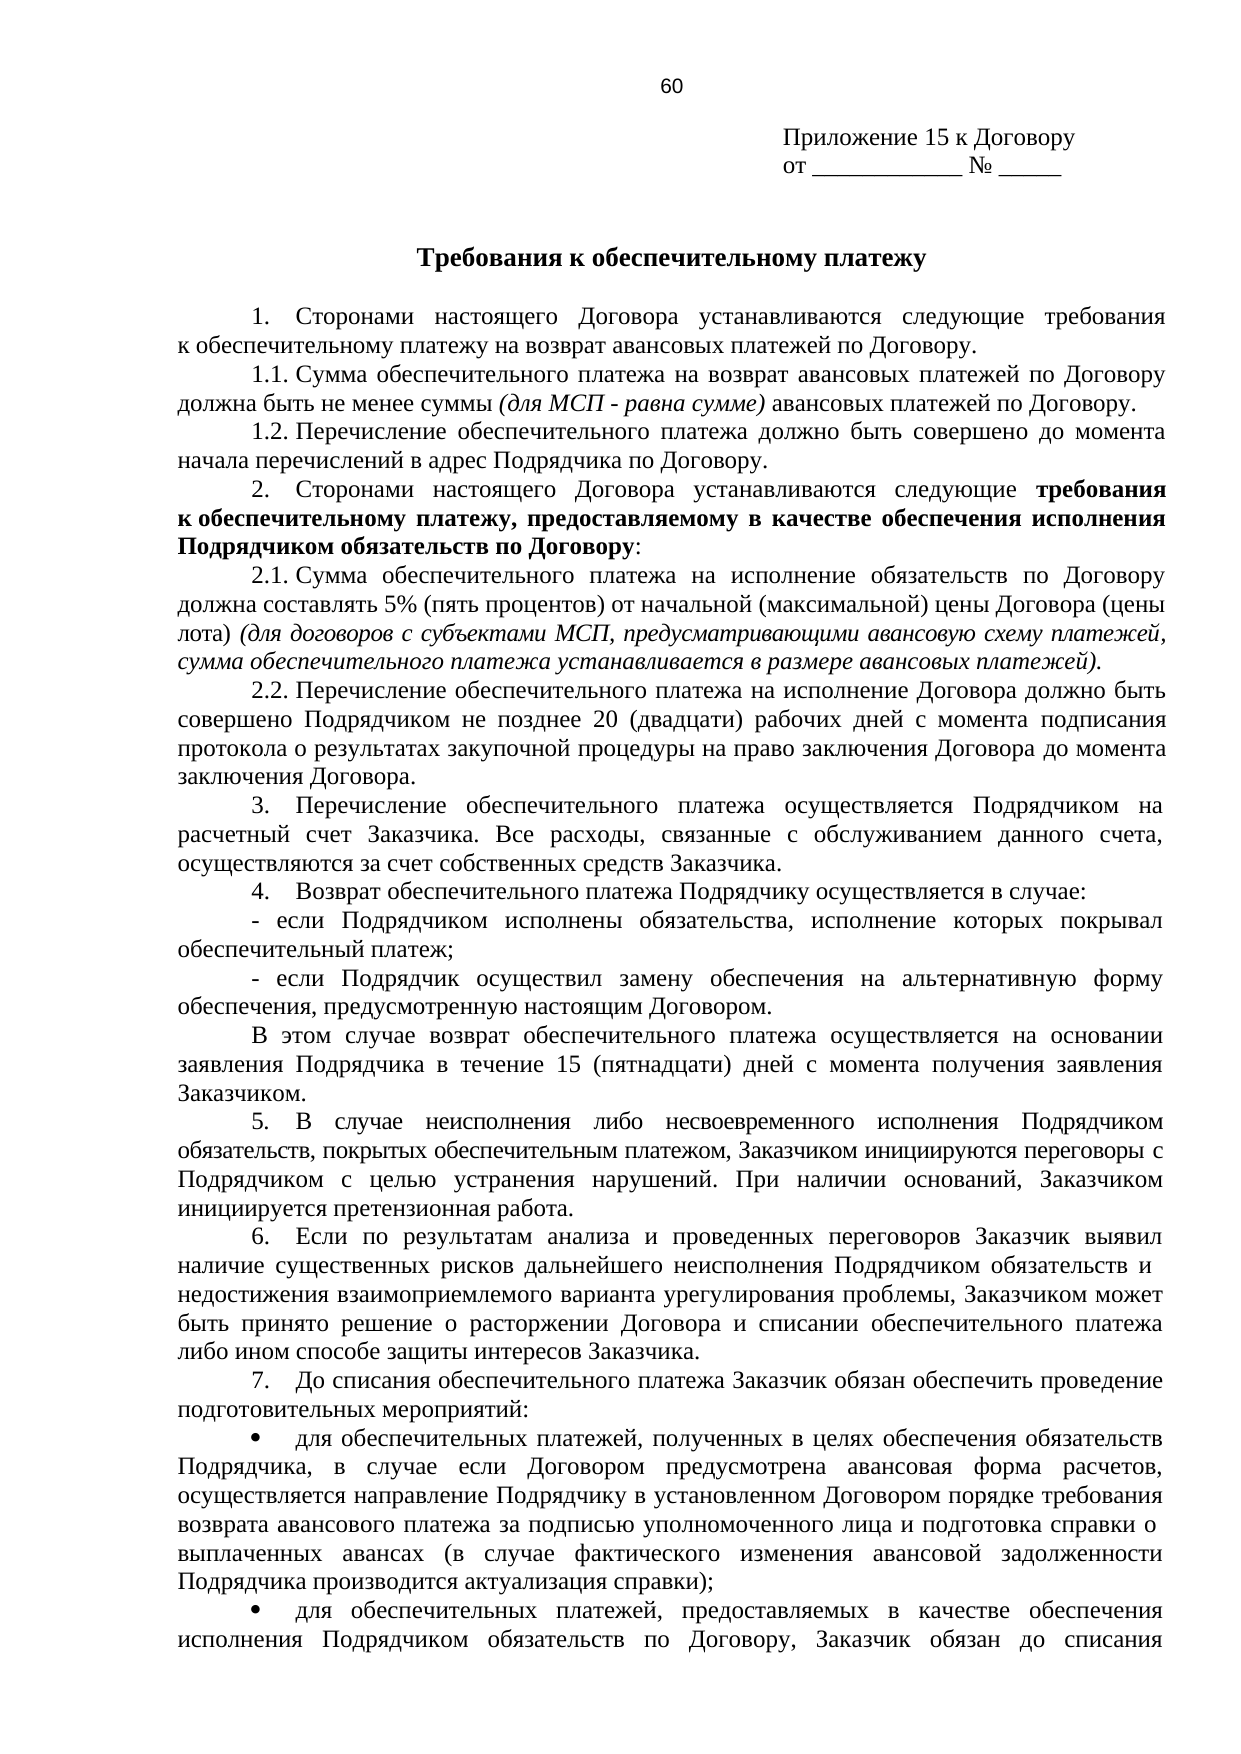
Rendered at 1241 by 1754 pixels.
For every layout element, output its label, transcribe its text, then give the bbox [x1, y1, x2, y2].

text Требования к обеспечительному платежу [177, 242, 1166, 273]
text 6. Если по результатам анализа и проведенных переговоров Заказчик выявил наличие существенных рисков дальнейшего неисполнения Подрядчиком обязательств и недостижения взаимоприемлемого варианта урегулирования проблемы, Заказчиком может быть принято решение о расторжении Договора и списании обеспечительного платежа либо ином способе защиты интересов Заказчика. [177, 1221, 1164, 1365]
text 7. До списания обеспечительного платежа Заказчик обязан обеспечить проведение подготовительных мероприятий: [177, 1365, 1164, 1423]
text 2.1. Сумма обеспечительного платежа на исполнение обязательств по Договору должна составлять 5% (пять процентов) от начальной (максимальной) цены Договора (цены лота) (для договоров с субъектами МСП, предусматривающими авансовую схему платежей, сумма обеспечительного платежа устанавливается в размере авансовых платежей). [177, 560, 1166, 675]
text Приложение 15 к Договору [783, 122, 1166, 151]
text 1. Сторонами настоящего Договора устанавливаются следующие требования к обеспечительному платежу на возврат авансовых платежей по Договору. [177, 301, 1166, 359]
list для обеспечительных платежей, полученных в целях обеспечения обязательств Подрядчика, в случае если Договором предусмотрена авансовая форма расчетов, осуществляется направление Подрядчику в установленном Договором порядке требования возврата авансового платежа за подписью уполномоченного лица и подготовка справки о выплаченных авансах (в случае фактического изменения авансовой задолженности Подрядчика производится актуализация справки); [177, 1423, 1164, 1595]
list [177, 1595, 1164, 1653]
text 1.2. Перечисление обеспечительного платежа должно быть совершено до момента начала перечислений в адрес Подрядчика по Договору. [177, 416, 1166, 474]
text - если Подрядчик осуществил замену обеспечения на альтернативную форму обеспечения, предусмотренную настоящим Договором. [177, 963, 1164, 1020]
text 1.1. Сумма обеспечительного платежа на возврат авансовых платежей по Договору должна быть не менее суммы (для МСП - равна сумме) авансовых платежей по Договору. [177, 359, 1166, 416]
text от ____________ № _____ [783, 151, 1166, 179]
text 2. Сторонами настоящего Договора устанавливаются следующие требования к обеспечительному платежу, предоставляемому в качестве обеспечения исполнения Подрядчиком обязательств по Договору: [177, 474, 1166, 560]
text В этом случае возврат обеспечительного платежа осуществляется на основании заявления Подрядчика в течение 15 (пятнадцати) дней с момента получения заявления Заказчиком. [177, 1020, 1164, 1106]
text - если Подрядчиком исполнены обязательства, исполнение которых покрывал обеспечительный платеж; [177, 905, 1164, 963]
text 4. Возврат обеспечительного платежа Подрядчику осуществляется в случае: [177, 876, 1164, 905]
text 2.2. Перечисление обеспечительного платежа на исполнение Договора должно быть совершено Подрядчиком не позднее 20 (двадцати) рабочих дней с момента подписания протокола о результатах закупочной процедуры на право заключения Договора до момента заключения Договора. [177, 675, 1166, 790]
text 5. В случае неисполнения либо несвоевременного исполнения Подрядчиком обязательств, покрытых обеспечительным платежом, Заказчиком инициируются переговоры с Подрядчиком с целью устранения нарушений. При наличии оснований, Заказчиком инициируется претензионная работа. [177, 1106, 1164, 1221]
text 3. Перечисление обеспечительного платежа осуществляется Подрядчиком на расчетный счет Заказчика. Все расходы, связанные с обслуживанием данного счета, осуществляются за счет собственных средств Заказчика. [177, 790, 1164, 876]
